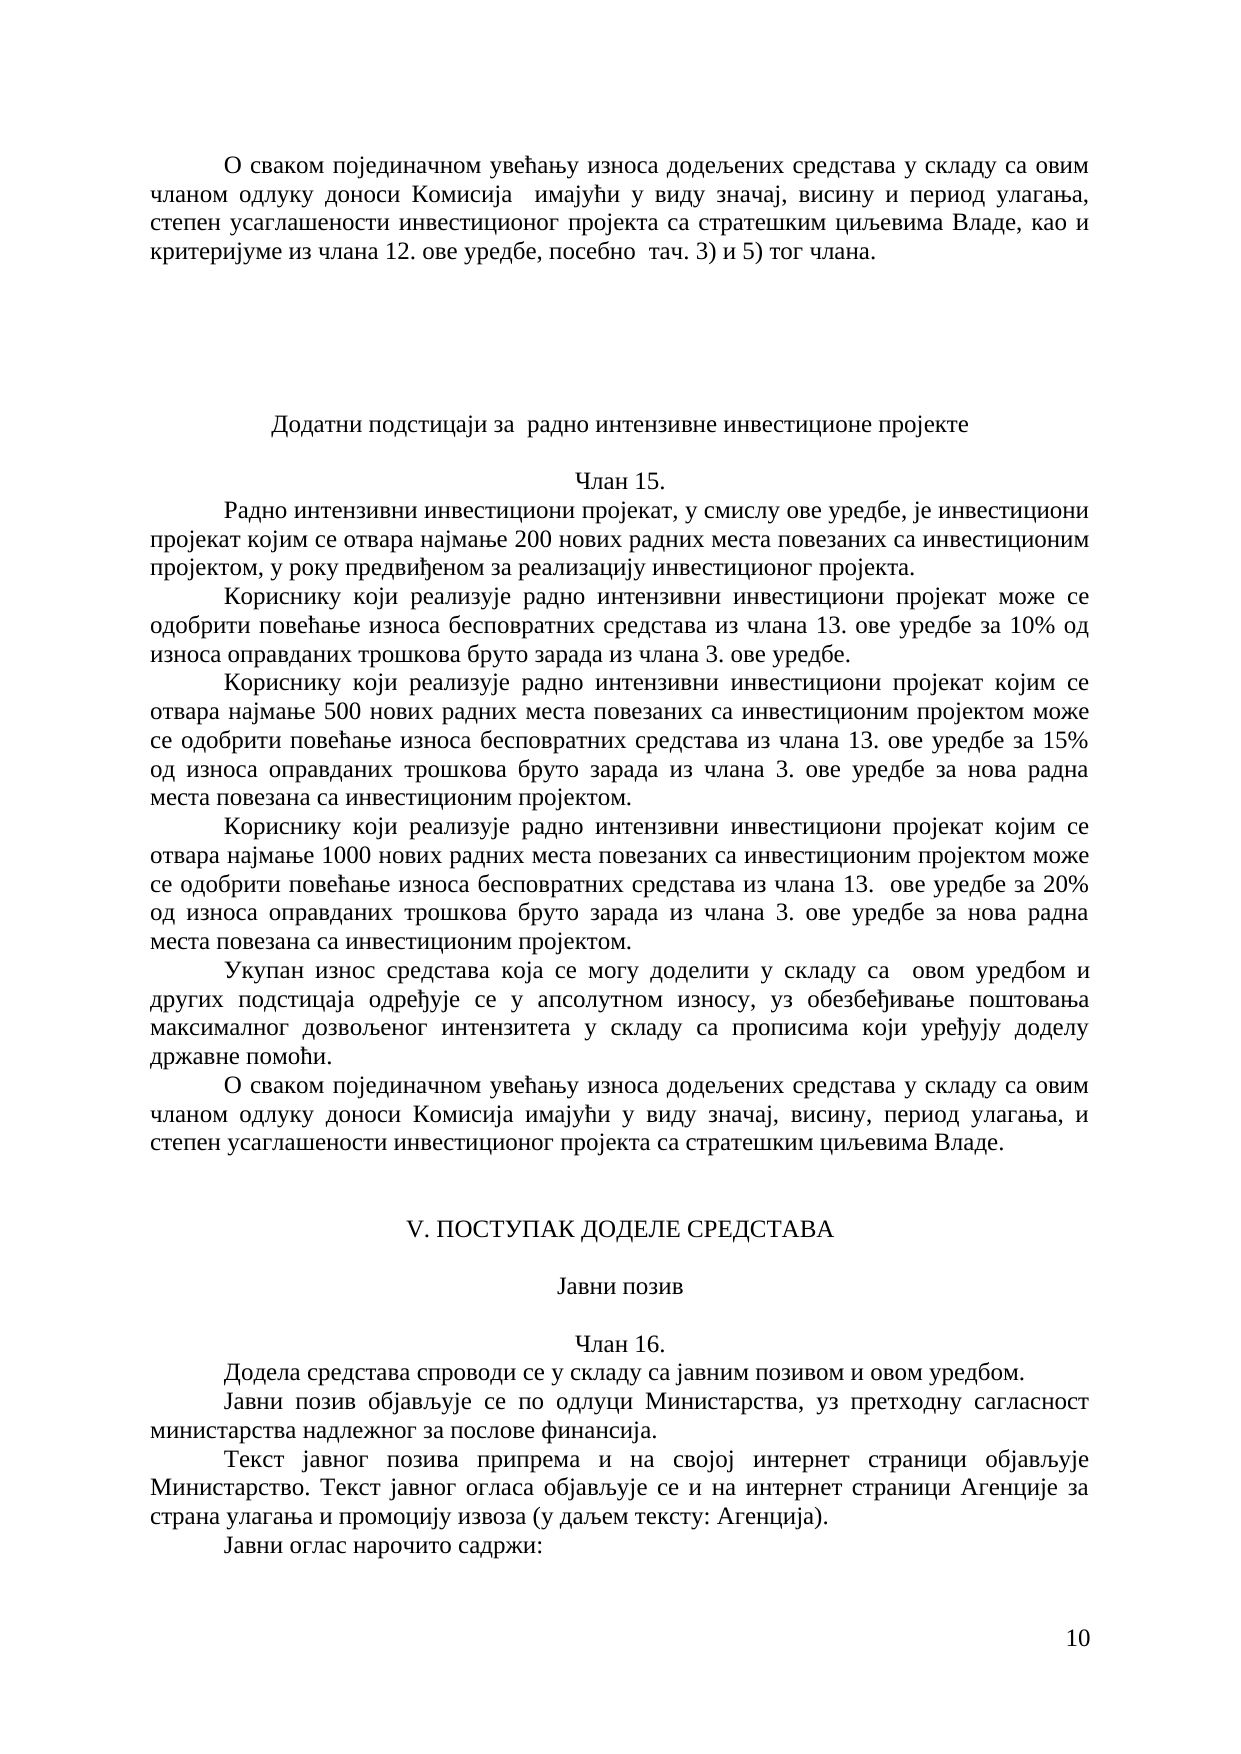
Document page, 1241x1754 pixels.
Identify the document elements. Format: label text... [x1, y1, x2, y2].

text V. ПОСТУПАК ДОДЕЛЕ СРЕДСТАВА [150, 1214, 1090, 1242]
text О сваком појединачном увећању износа додељених средстава у складу са овим чланом одлуку доноси Комисија имајући у виду значај, висину, период улагања, и степен усаглашености инвестиционог пројекта са стратешким циљевима Владе. [150, 1070, 1090, 1156]
text Кориснику који реализује радно интензивни инвестициони пројекат којим се отвара најмање 1000 нових радних места повезаних са инвестиционим пројектом може се одобрити повећање износа бесповратних средстава из члана 13. ове уредбе за 20% од износа оправданих трошкова бруто зарада из члана 3. ове уредбе за нова радна места повезана са инвестиционим пројектом. [150, 811, 1090, 955]
text Текст јавног позива припрема и на својој интернет страници објављује Министарство. Текст јавног огласа објављује се и на интернет страници Агенције за страна улагања и промоцију извоза (у даљем тексту: Агенција). [150, 1444, 1090, 1530]
text Јавни оглас нарочито садржи: [150, 1530, 1090, 1559]
text Радно интензивни инвестициони пројекат, у смислу ове уредбе, је инвестициони пројекат којим се отвара најмање 200 нових радних места повезаних са инвестиционим пројектом, у року предвиђеном за реализацију инвестиционог пројекта. [150, 495, 1090, 581]
text Члан 16. [150, 1329, 1090, 1357]
text Укупан износ средстава која се могу доделити у складу са овом уредбом и других подстицаја одређује се у апсолутном износу, уз обезбеђивање поштовања максималног дозвољеног интензитета у складу са прописима који уређују доделу државне помоћи. [150, 955, 1090, 1070]
text Додатни подстицаји за радно интензивне инвестиционе пројекте [150, 409, 1090, 437]
text Јавни позив [150, 1271, 1090, 1300]
text О сваком појединачном увећању износа додељених средстава у складу са овим чланом одлуку доноси Комисија имајући у виду значај, висину и период улагања, степен усаглашености инвестиционог пројекта са стратешким циљевима Владе, као и критеријуме из члана 12. ове уредбе, посебно тач. 3) и 5) тог члана. [150, 150, 1090, 265]
text Кориснику који реализује радно интензивни инвестициони пројекат којим се отвара најмање 500 нових радних места повезаних са инвестиционим пројектом може се одобрити повећање износа бесповратних средстава из члана 13. ове уредбе за 15% од износа оправданих трошкова бруто зарада из члана 3. ове уредбе за нова радна места повезана са инвестиционим пројектом. [150, 667, 1090, 811]
text Члан 15. [150, 466, 1090, 495]
text Додела средстава спроводи се у складу са јавним позивом и овом уредбом. [150, 1357, 1090, 1386]
text Кориснику који реализује радно интензивни инвестициони пројекат може се одобрити повећање износа бесповратних средстава из члана 13. ове уредбе за 10% од износа оправданих трошкова бруто зарада из члана 3. ове уредбе. [150, 581, 1090, 667]
text Јавни позив објављује се по одлуци Министарства, уз претходну сагласност министарства надлежног за послове финансија. [150, 1386, 1090, 1444]
